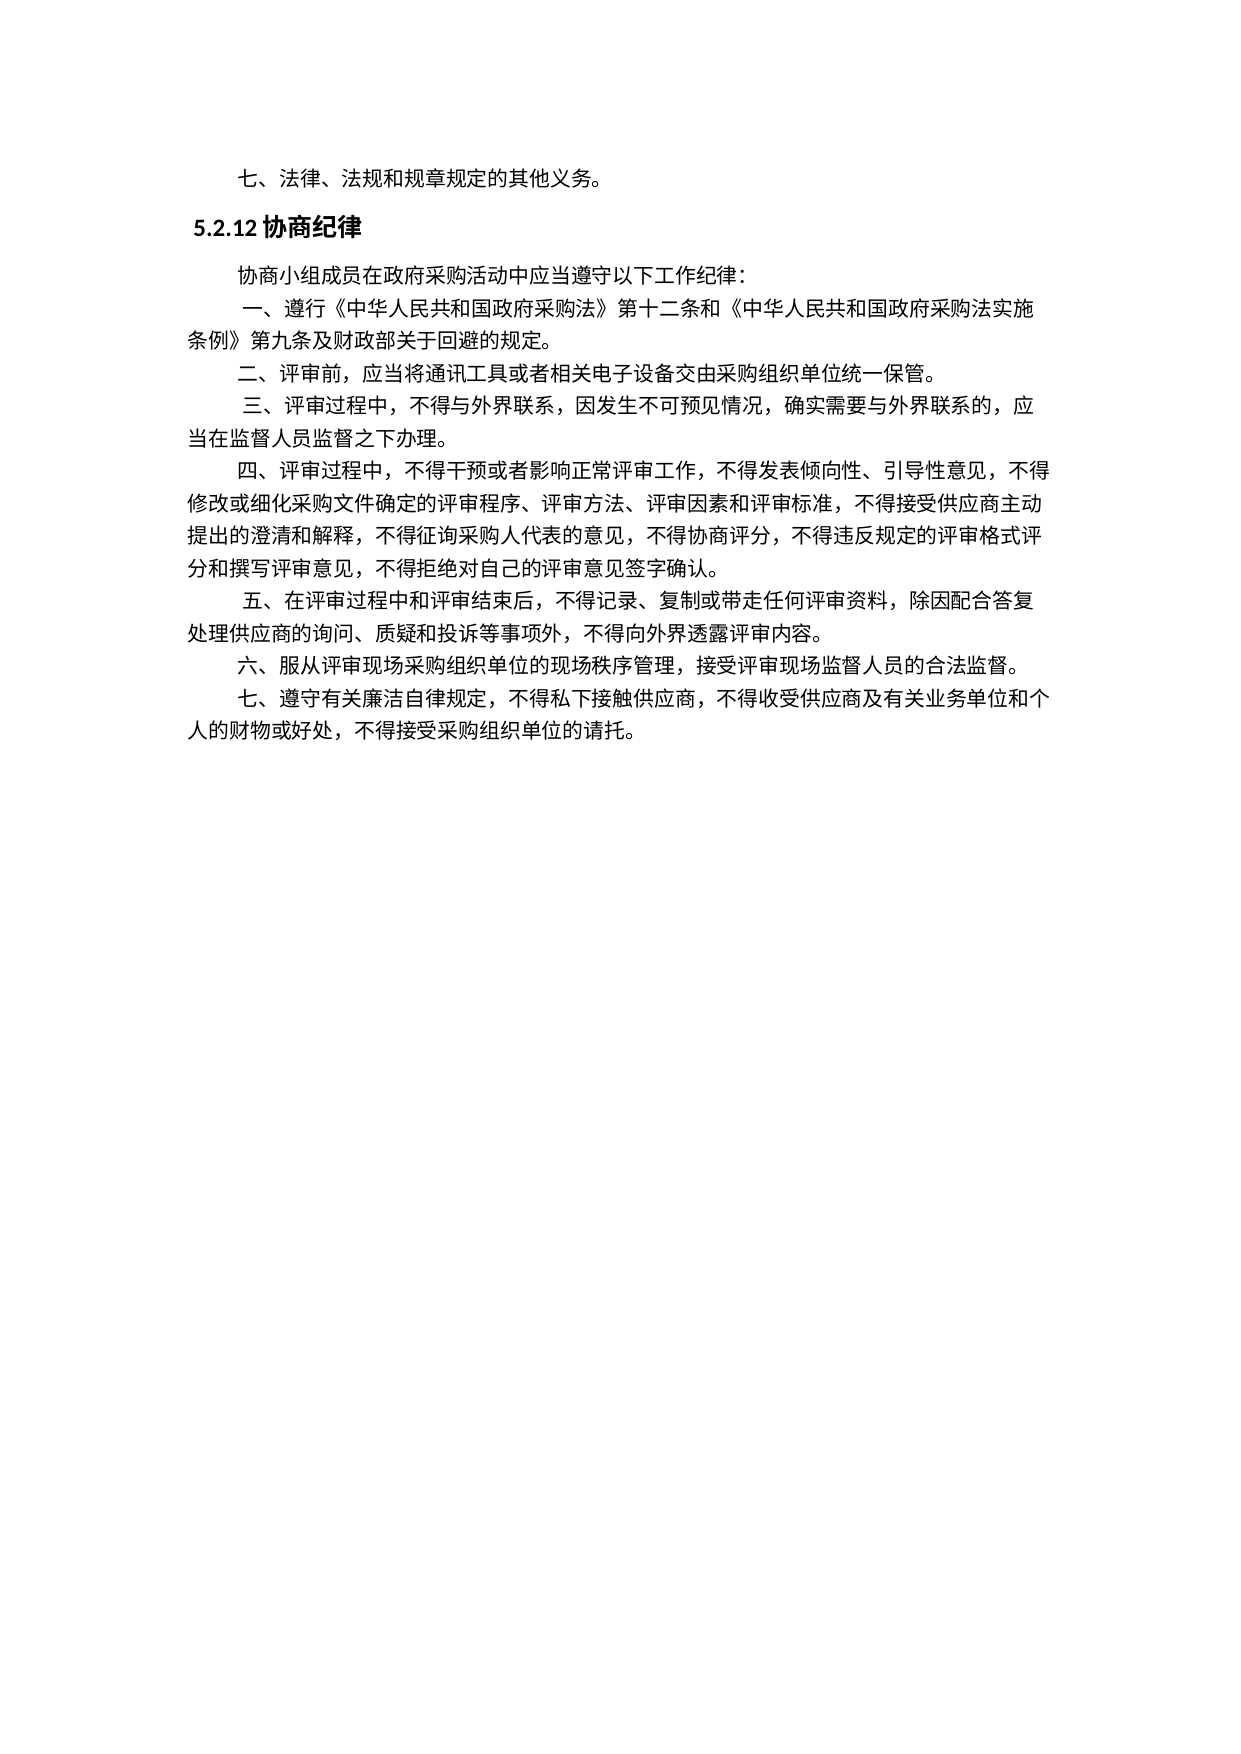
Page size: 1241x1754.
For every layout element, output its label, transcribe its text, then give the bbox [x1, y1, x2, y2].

text 一、遵行《中华人民共和国政府采购法》第十二条和《中华人民共和国政府采购法实施条例》第九条及财政部关于回避的规定。 [187, 292, 1053, 357]
text 5.2.12协商纪律 [187, 194, 1053, 259]
text 协商小组成员在政府采购活动中应当遵守以下工作纪律： [187, 259, 1053, 292]
text 五、在评审过程中和评审结束后，不得记录、复制或带走任何评审资料，除因配合答复处理供应商的询问、质疑和投诉等事项外，不得向外界透露评审内容。 [187, 584, 1053, 649]
text 七、法律、法规和规章规定的其他义务。 [187, 162, 1053, 194]
text 七、遵守有关廉洁自律规定，不得私下接触供应商，不得收受供应商及有关业务单位和个人的财物或好处，不得接受采购组织单位的请托。 [187, 682, 1053, 747]
text 三、评审过程中，不得与外界联系，因发生不可预见情况，确实需要与外界联系的，应当在监督人员监督之下办理。 [187, 389, 1053, 454]
text 六、服从评审现场采购组织单位的现场秩序管理，接受评审现场监督人员的合法监督。 [187, 649, 1053, 682]
text 四、评审过程中，不得干预或者影响正常评审工作，不得发表倾向性、引导性意见，不得修改或细化采购文件确定的评审程序、评审方法、评审因素和评审标准，不得接受供应商主动提出的澄清和解释，不得征询采购人代表的意见，不得协商评分，不得违反规定的评审格式评分和撰写评审意见，不得拒绝对自己的评审意见签字确认。 [187, 454, 1053, 584]
text 二、评审前，应当将通讯工具或者相关电子设备交由采购组织单位统一保管。 [187, 357, 1053, 389]
